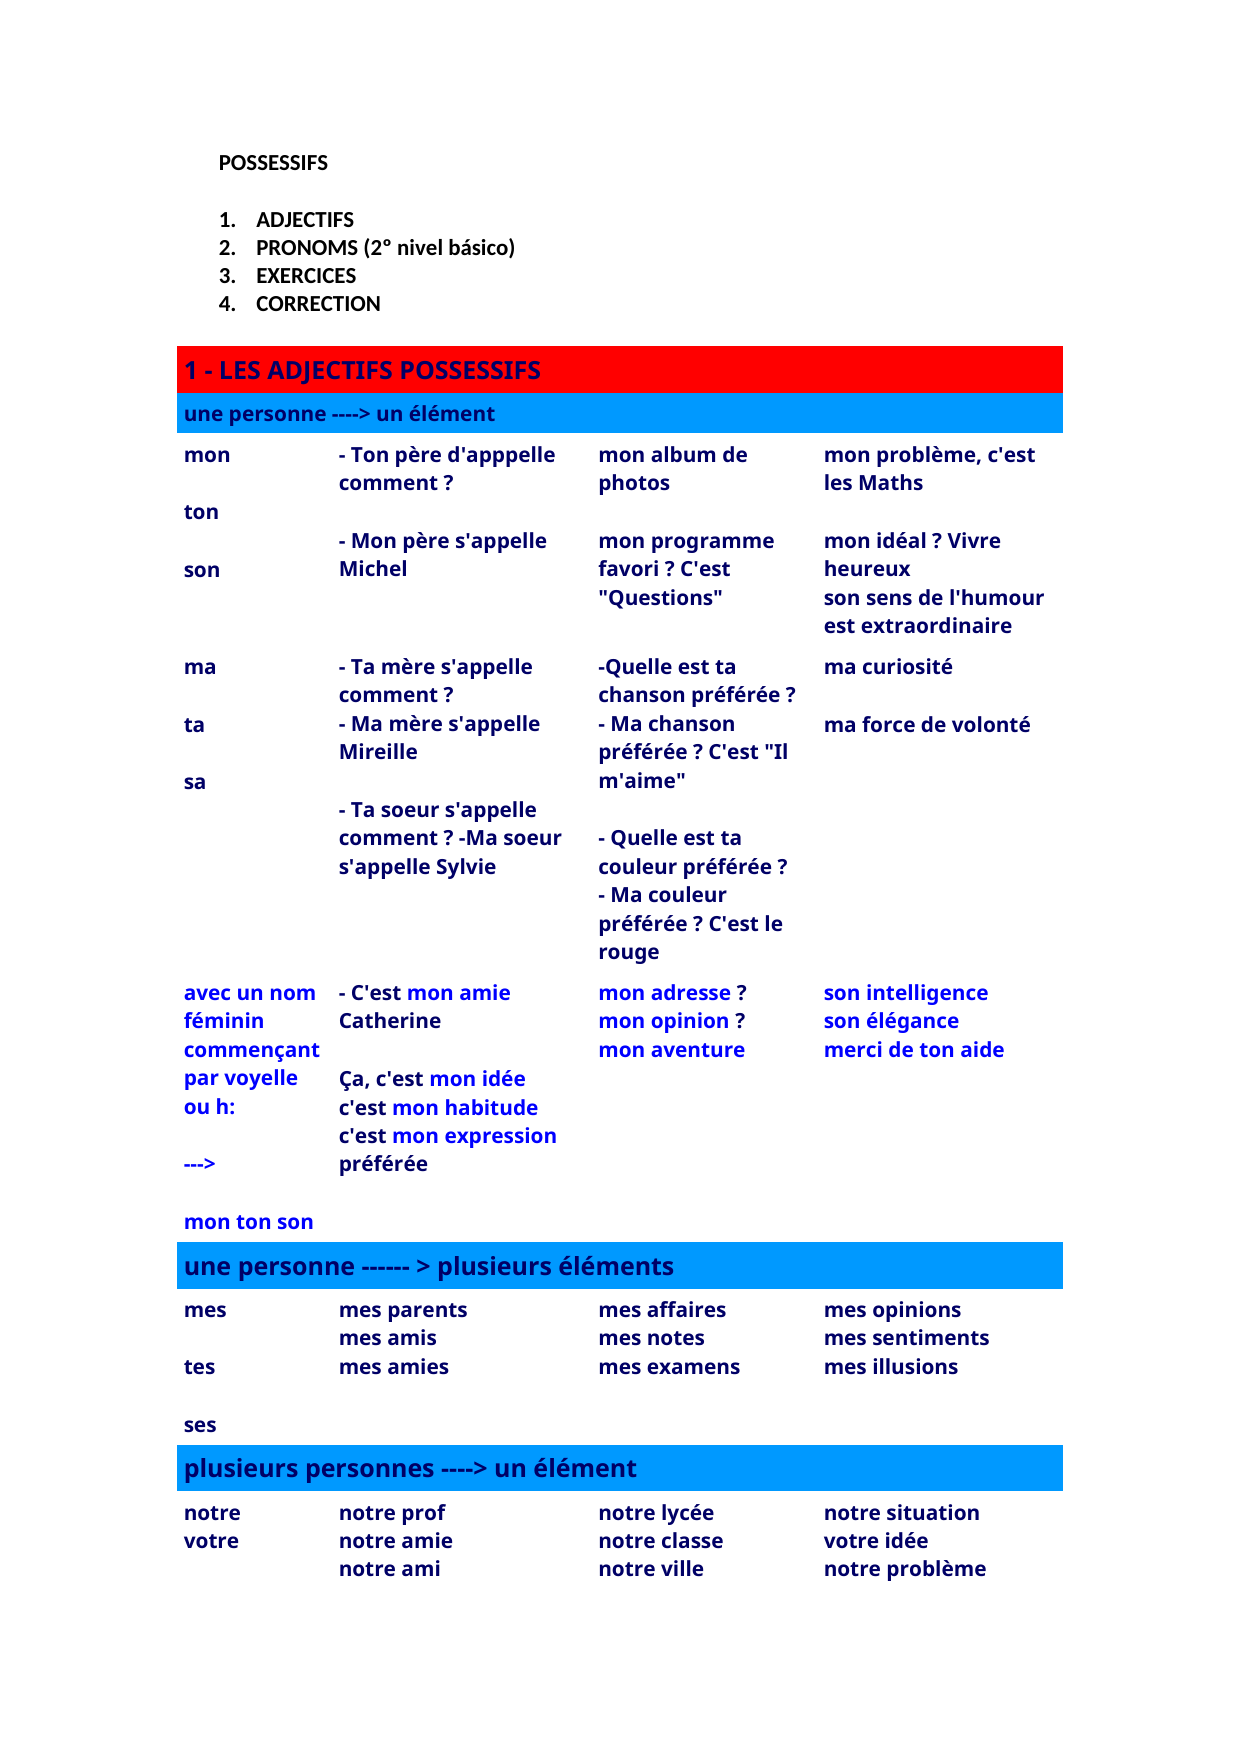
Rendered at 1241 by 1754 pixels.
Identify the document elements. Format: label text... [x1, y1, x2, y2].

list CORRECTION [218, 289, 1063, 317]
list PRONOMS (2º nivel básico) [218, 233, 1063, 261]
table_cell - Ton père d'apppelle comment ? - Mon père s'appelle Michel [332, 434, 592, 646]
list ADJECTIFS [218, 205, 1063, 233]
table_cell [332, 1491, 592, 1590]
table_cell mes affaires mes notes mes examens [592, 1289, 817, 1445]
table_header 1 - LES ADJECTIFS POSSESSIFS [177, 346, 1063, 393]
table_cell mon problème, c'est les Maths mon idéal ? Vivre heureux son sens de l'humour est extraordinaire [817, 434, 1063, 646]
table_cell ma ta sa [177, 646, 332, 972]
table_cell une personne ----> un élément [177, 393, 1063, 433]
table_cell mon ton son [177, 434, 332, 646]
table_cell plusieurs personnes ----> un élément [177, 1445, 1063, 1491]
table_cell mon album de photos mon programme favori ? C'est "Questions" [592, 434, 817, 646]
table_cell - C'est mon amie Catherine Ça, c'est mon idée c'est mon habitude c'est mon expression préférée [332, 972, 592, 1242]
table_cell mes parents mes amis mes amies [332, 1289, 592, 1445]
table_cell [817, 1491, 1063, 1590]
table_cell une personne ------ > plusieurs éléments [177, 1242, 1063, 1289]
table_cell notre votre [177, 1491, 332, 1590]
table_cell mes opinions mes sentiments mes illusions [817, 1289, 1063, 1445]
table_cell son intelligence son élégance merci de ton aide [817, 972, 1063, 1242]
table_cell mon adresse ? mon opinion ? mon aventure [592, 972, 817, 1242]
table_cell mes tes ses [177, 1289, 332, 1445]
table_cell - Ta mère s'appelle comment ? - Ma mère s'appelle Mireille - Ta soeur s'appelle comment ? -Ma soeur s'appelle Sylvie [332, 646, 592, 972]
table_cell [592, 1491, 817, 1590]
table_cell avec un nom féminin commençant par voyelle ou h: ---> mon ton son [177, 972, 332, 1242]
text POSSESSIFS [142, 148, 1063, 176]
table_cell ma curiosité ma force de volonté [817, 646, 1063, 972]
list EXERCICES [218, 261, 1063, 289]
table_cell -Quelle est ta chanson préférée ? - Ma chanson préférée ? C'est "Il m'aime" - Quelle est ta couleur préférée ? - Ma couleur préférée ? C'est le rouge [592, 646, 817, 972]
